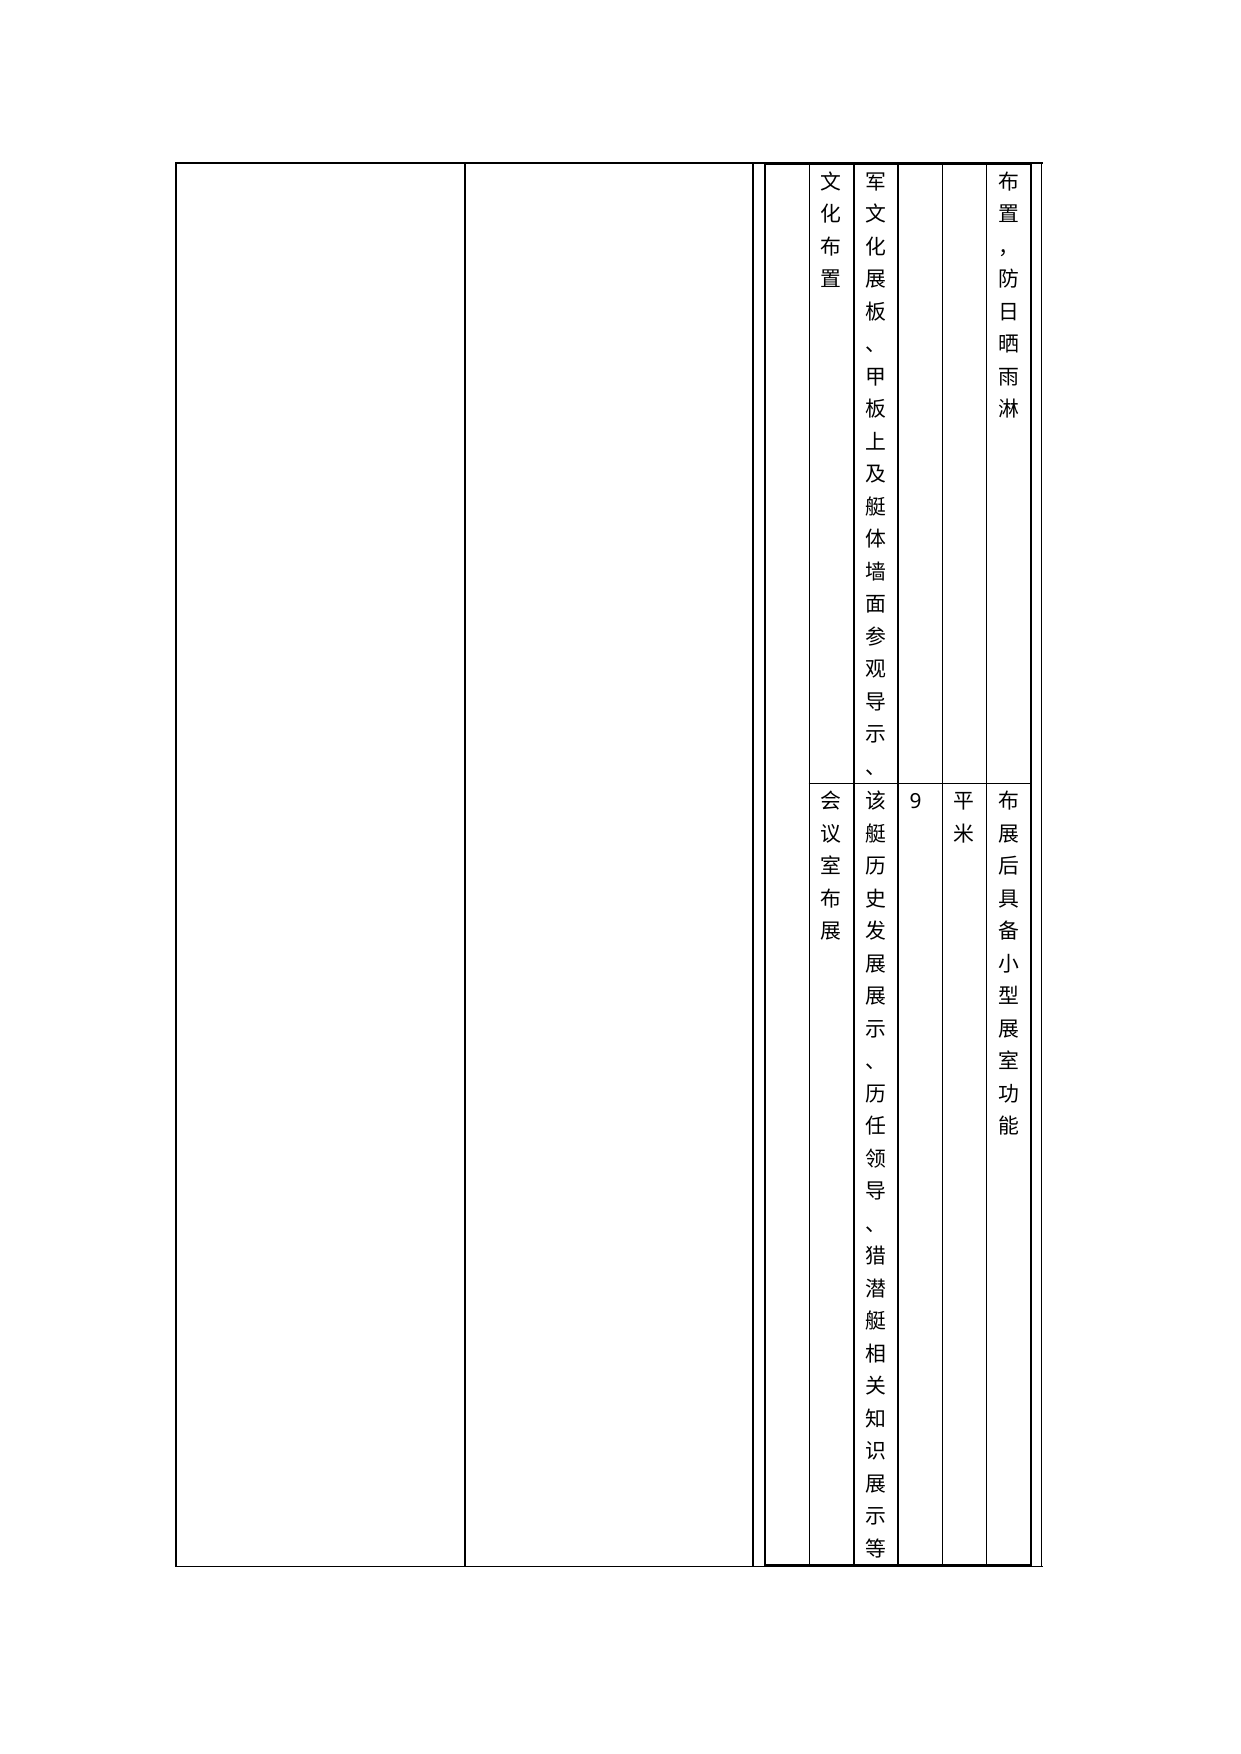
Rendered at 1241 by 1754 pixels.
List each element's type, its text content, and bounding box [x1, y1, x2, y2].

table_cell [987, 165, 1030, 783]
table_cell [754, 164, 764, 1566]
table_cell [943, 165, 986, 783]
table_cell ★ [466, 164, 752, 1566]
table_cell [855, 784, 897, 1564]
table_cell 1 [177, 164, 464, 1566]
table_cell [943, 784, 986, 1564]
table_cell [899, 784, 942, 1564]
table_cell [1032, 164, 1041, 1566]
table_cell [810, 165, 853, 783]
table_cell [899, 165, 942, 783]
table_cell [810, 784, 853, 1564]
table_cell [987, 784, 1030, 1564]
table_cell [766, 165, 809, 1564]
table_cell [855, 165, 897, 783]
